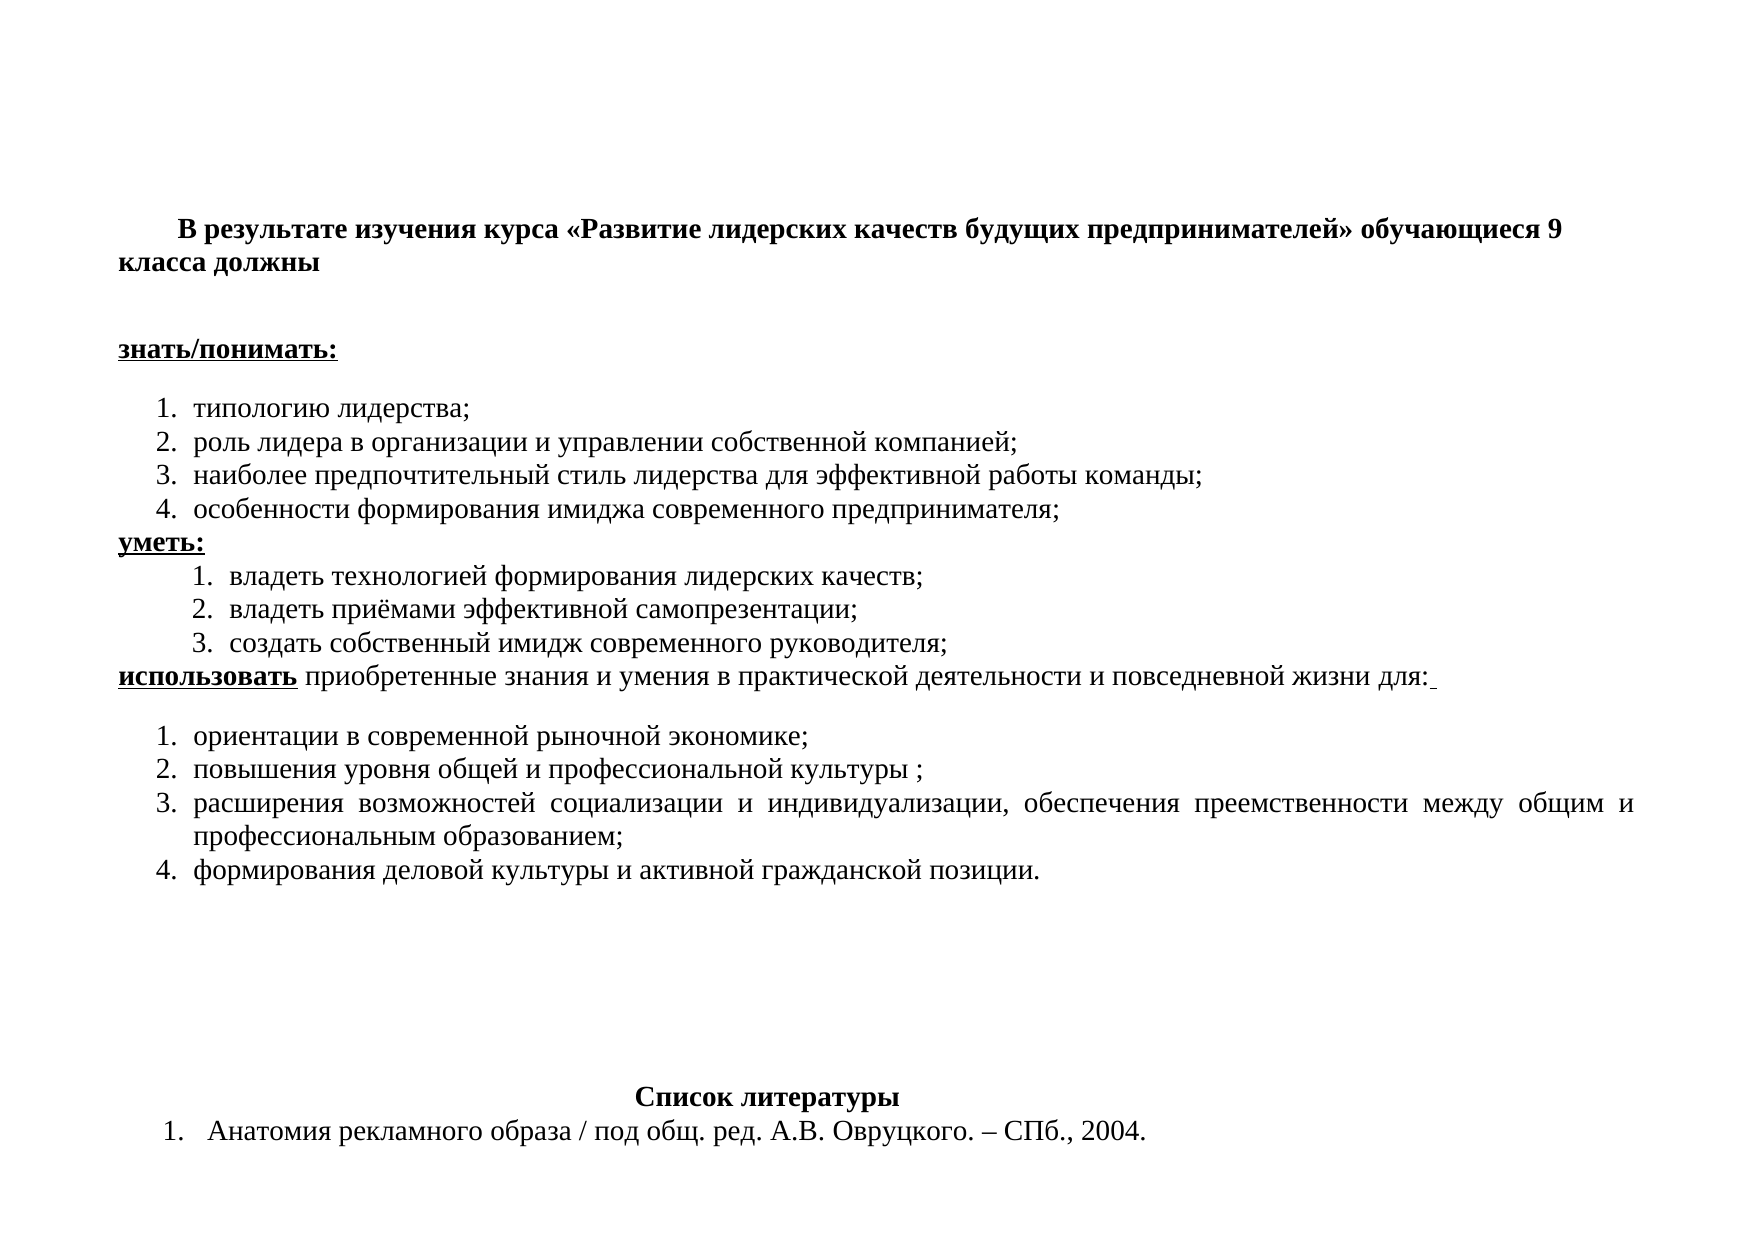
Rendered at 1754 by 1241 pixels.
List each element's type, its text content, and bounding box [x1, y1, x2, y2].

list владеть приёмами эффективной самопрезентации; [192, 591, 1636, 625]
text знать/понимать: [118, 331, 1636, 364]
list владеть технологией формирования лидерских качеств; [192, 558, 1636, 591]
list наиболее предпочтительный стиль лидерства для эффективной работы команды; [156, 457, 1636, 491]
list расширения возможностей социализации и индивидуализации, обеспечения преемственности между общим и профессиональным образованием; [156, 785, 1636, 852]
subtitle В результате изучения курса «Развитие лидерских качеств будущих предпринимателей» обучающиеся 9 класса должны [118, 211, 1636, 278]
list уметь: [118, 524, 1636, 558]
list формирования деловой культуры и активной гражданской позиции. [156, 852, 1636, 886]
text использовать приобретенные знания и умения в практической деятельности и повседневной жизни для: [118, 658, 1636, 692]
list ориентации в современной рыночной экономике; [156, 718, 1636, 751]
list создать собственный имидж современного руководителя; [192, 625, 1636, 658]
list типологию лидерства; [156, 390, 1636, 424]
list Анатомия рекламного образа / под общ. ред. А.В. Овруцкого. – СПб., 2004. [118, 1113, 1654, 1146]
list роль лидера в организации и управлении собственной компанией; [156, 424, 1636, 457]
list особенности формирования имиджа современного предпринимателя; [156, 491, 1636, 524]
text Список литературы [118, 1079, 1654, 1113]
list повышения уровня общей и профессиональной культуры ; [156, 751, 1636, 785]
